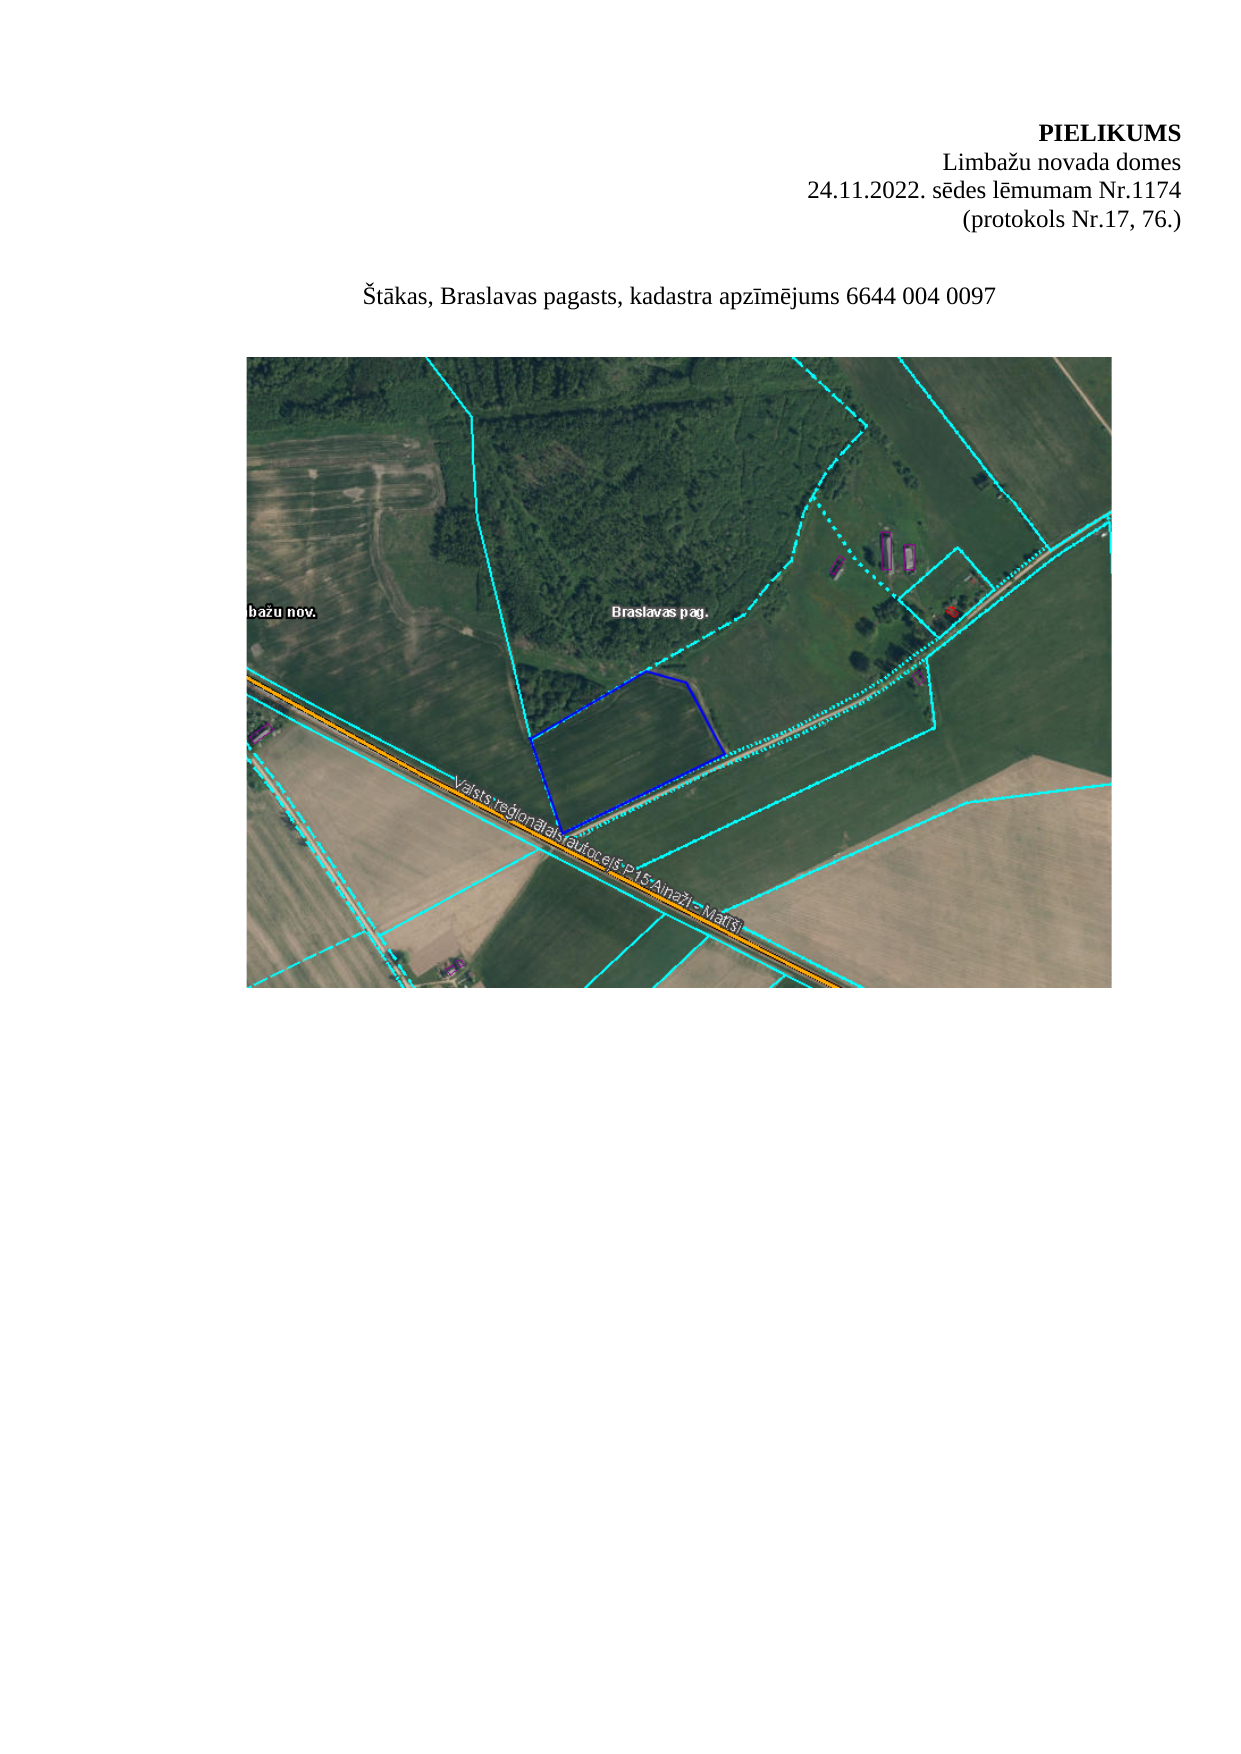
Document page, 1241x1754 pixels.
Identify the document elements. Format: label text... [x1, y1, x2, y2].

text Štākas, Braslavas pagasts, kadastra apzīmējums 6644 004 0097 [177, 281, 1181, 309]
picture [246, 357, 1112, 988]
text PIELIKUMS [177, 118, 1181, 147]
text 24.11.2022. sēdes lēmumam Nr.1174 [177, 176, 1181, 204]
text Limbažu novada domes [177, 147, 1181, 176]
text (protokols Nr.17, 76.) [177, 204, 1181, 233]
